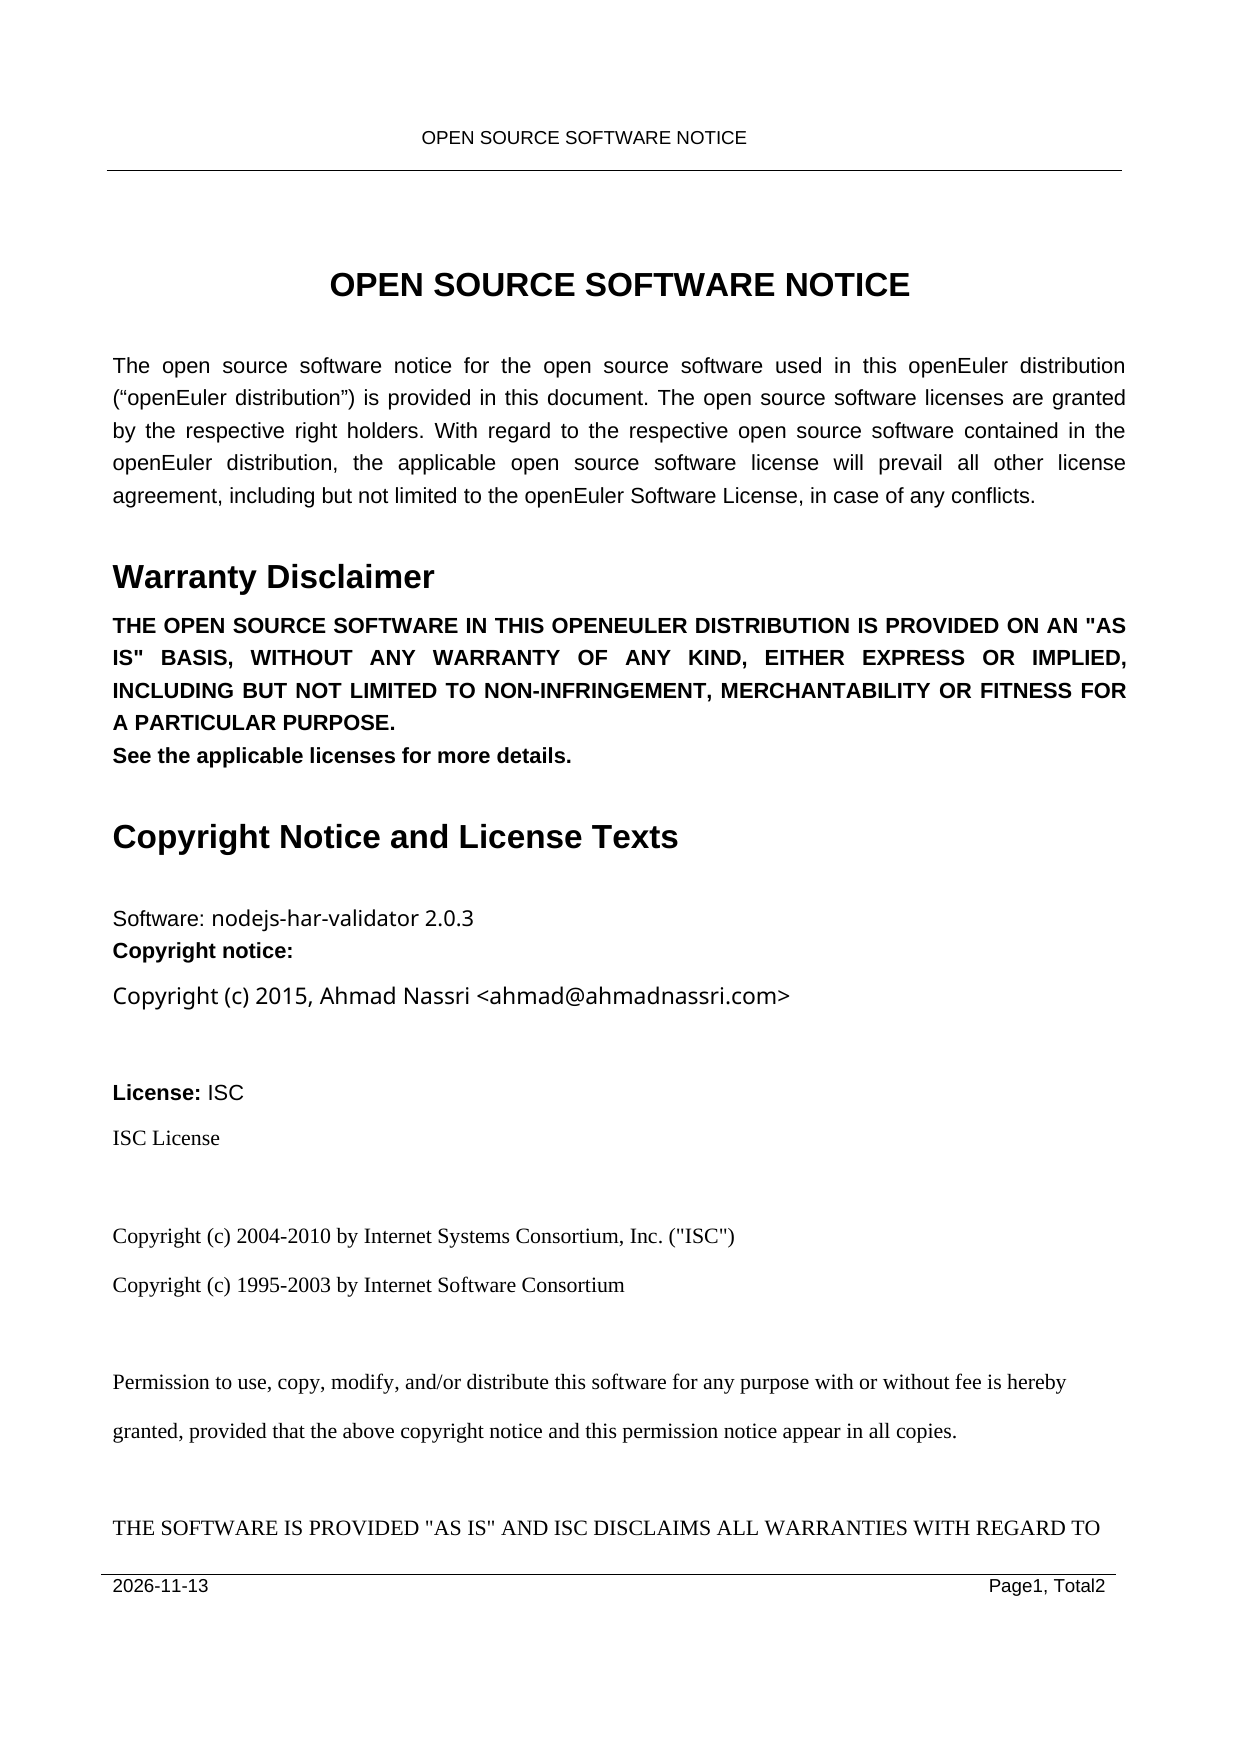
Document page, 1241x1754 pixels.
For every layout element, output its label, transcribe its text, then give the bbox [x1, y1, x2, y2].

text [112, 1122, 1128, 1544]
text Software: nodejs-har-validator 2.0.3 [112, 901, 1128, 934]
text Copyright notice: [112, 934, 1128, 966]
text THE OPEN SOURCE SOFTWARE IN THIS OPENEULER DISTRIBUTION IS PROVIDED ON AN "AS IS" BASIS, WITHOUT ANY WARRANTY OF ANY KIND, EITHER EXPRESS OR IMPLIED, INCLUDING BUT NOT LIMITED TO NON-INFRINGEMENT, MERCHANTABILITY OR FITNESS FOR A PARTICULAR PURPOSE. See the applicable licenses for more details. [112, 609, 1128, 771]
text Copyright Notice and License Texts [112, 804, 1128, 869]
text Warranty Disclaimer [112, 544, 1128, 609]
text The open source software notice for the open source software used in this openEuler distribution (“openEuler distribution”) is provided in this document. The open source software licenses are granted by the respective right holders. With regard to the respective open source software contained in the openEuler distribution, the applicable open source software license will prevail all other license agreement, including but not limited to the openEuler Software License, in case of any conflicts. [112, 349, 1128, 511]
text License: ISC [112, 1077, 1128, 1109]
text Copyright (c) 2015, Ahmad Nassri <ahmad@ahmadnassri.com> [112, 979, 1128, 1060]
text OPEN SOURCE SOFTWARE NOTICE [112, 251, 1128, 316]
